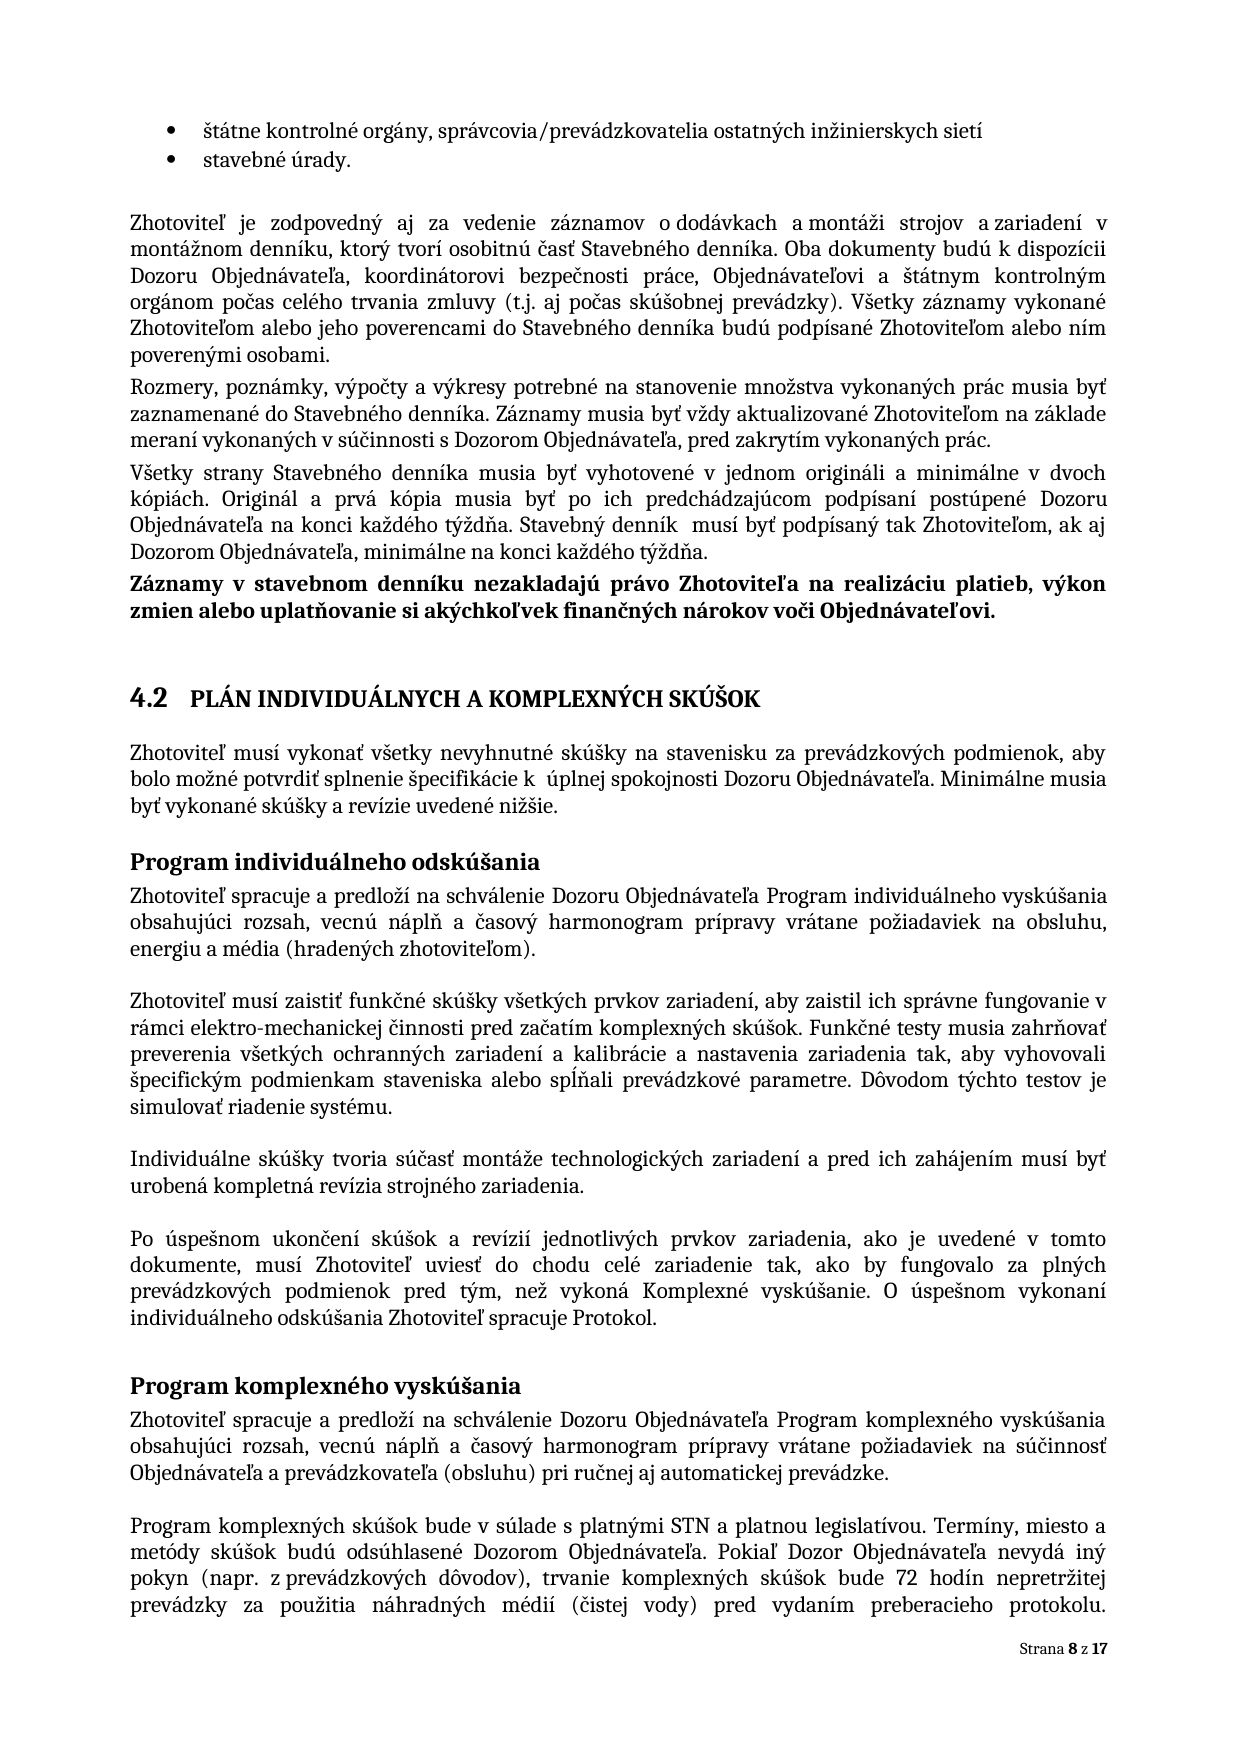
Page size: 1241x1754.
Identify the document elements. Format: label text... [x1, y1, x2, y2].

text Zhotoviteľ spracuje a predloží na schválenie Dozoru Objednávateľa Program komplexného vyskúšania obsahujúci rozsah, vecnú náplň a časový harmonogram prípravy vrátane požiadaviek na súčinnosť Objednávateľa a prevádzkovateľa (obsluhu) pri ručnej aj automatickej prevádzke. [130, 1407, 1108, 1486]
text Rozmery, poznámky, výpočty a výkresy potrebné na stanovenie množstva vykonaných prác musia byť zaznamenané do Stavebného denníka. Záznamy musia byť vždy aktualizované Zhotoviteľom na základe meraní vykonaných v súčinnosti s Dozorom Objednávateľa, pred zakrytím vykonaných prác. [130, 374, 1108, 453]
list stavebné úrady. [167, 147, 1108, 173]
text Program komplexného vyskúšania [130, 1372, 1108, 1401]
text Program individuálneho odskúšania [130, 848, 1108, 876]
text Zhotoviteľ je zodpovedný aj za vedenie záznamov o dodávkach a montáži strojov a zariadení v montážnom denníku, ktorý tvorí osobitnú časť Stavebného denníka. Oba dokumenty budú k dispozícii Dozoru Objednávateľa, koordinátorovi bezpečnosti práce, Objednávateľovi a štátnym kontrolným orgánom počas celého trvania zmluvy (t.j. aj počas skúšobnej prevádzky). Všetky záznamy vykonané Zhotoviteľom alebo jeho poverencami do Stavebného denníka budú podpísané Zhotoviteľom alebo ním poverenými osobami. [130, 210, 1108, 368]
text Záznamy v stavebnom denníku nezakladajú právo Zhotoviteľa na realizáciu platieb, výkon zmien alebo uplatňovanie si akýchkoľvek finančných nárokov voči Objednávateľovi. [130, 571, 1108, 624]
subtitle Plán individuálnych a komplexných skúšok [130, 681, 1108, 715]
text Zhotoviteľ musí vykonať všetky nevyhnutné skúšky na stavenisku za prevádzkových podmienok, aby bolo možné potvrdiť splnenie špecifikácie k úplnej spokojnosti Dozoru Objednávateľa. Minimálne musia byť vykonané skúšky a revízie uvedené nižšie. [130, 740, 1108, 819]
text Po úspešnom ukončení skúšok a revízií jednotlivých prvkov zariadenia, ako je uvedené v tomto dokumente, musí Zhotoviteľ uviesť do chodu celé zariadenie tak, ako by fungovalo za plných prevádzkových podmienok pred tým, než vykoná Komplexné vyskúšanie. O úspešnom vykonaní individuálneho odskúšania Zhotoviteľ spracuje Protokol. [130, 1225, 1108, 1331]
list štátne kontrolné orgány, správcovia/prevádzkovatelia ostatných inžinierskych sietí [167, 118, 1108, 144]
text Zhotoviteľ spracuje a predloží na schválenie Dozoru Objednávateľa Program individuálneho vyskúšania obsahujúci rozsah, vecnú náplň a časový harmonogram prípravy vrátane požiadaviek na obsluhu, energiu a média (hradených zhotoviteľom). [130, 883, 1108, 962]
text Individuálne skúšky tvoria súčasť montáže technologických zariadení a pred ich zahájením musí byť urobená kompletná revízia strojného zariadenia. [130, 1146, 1108, 1199]
text Zhotoviteľ musí zaistiť funkčné skúšky všetkých prvkov zariadení, aby zaistil ich správne fungovanie v rámci elektro-mechanickej činnosti pred začatím komplexných skúšok. Funkčné testy musia zahrňovať preverenia všetkých ochranných zariadení a kalibrácie a nastavenia zariadenia tak, aby vyhovovali špecifickým podmienkam staveniska alebo spĺňali prevádzkové parametre. Dôvodom týchto testov je simulovať riadenie systému. [130, 988, 1108, 1120]
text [130, 1512, 1108, 1618]
text Všetky strany Stavebného denníka musia byť vyhotovené v jednom origináli a minimálne v dvoch kópiách. Originál a prvá kópia musia byť po ich predchádzajúcom podpísaní postúpené Dozoru Objednávateľa na konci každého týždňa. Stavebný denník musí byť podpísaný tak Zhotoviteľom, ak aj Dozorom Objednávateľa, minimálne na konci každého týždňa. [130, 459, 1108, 565]
